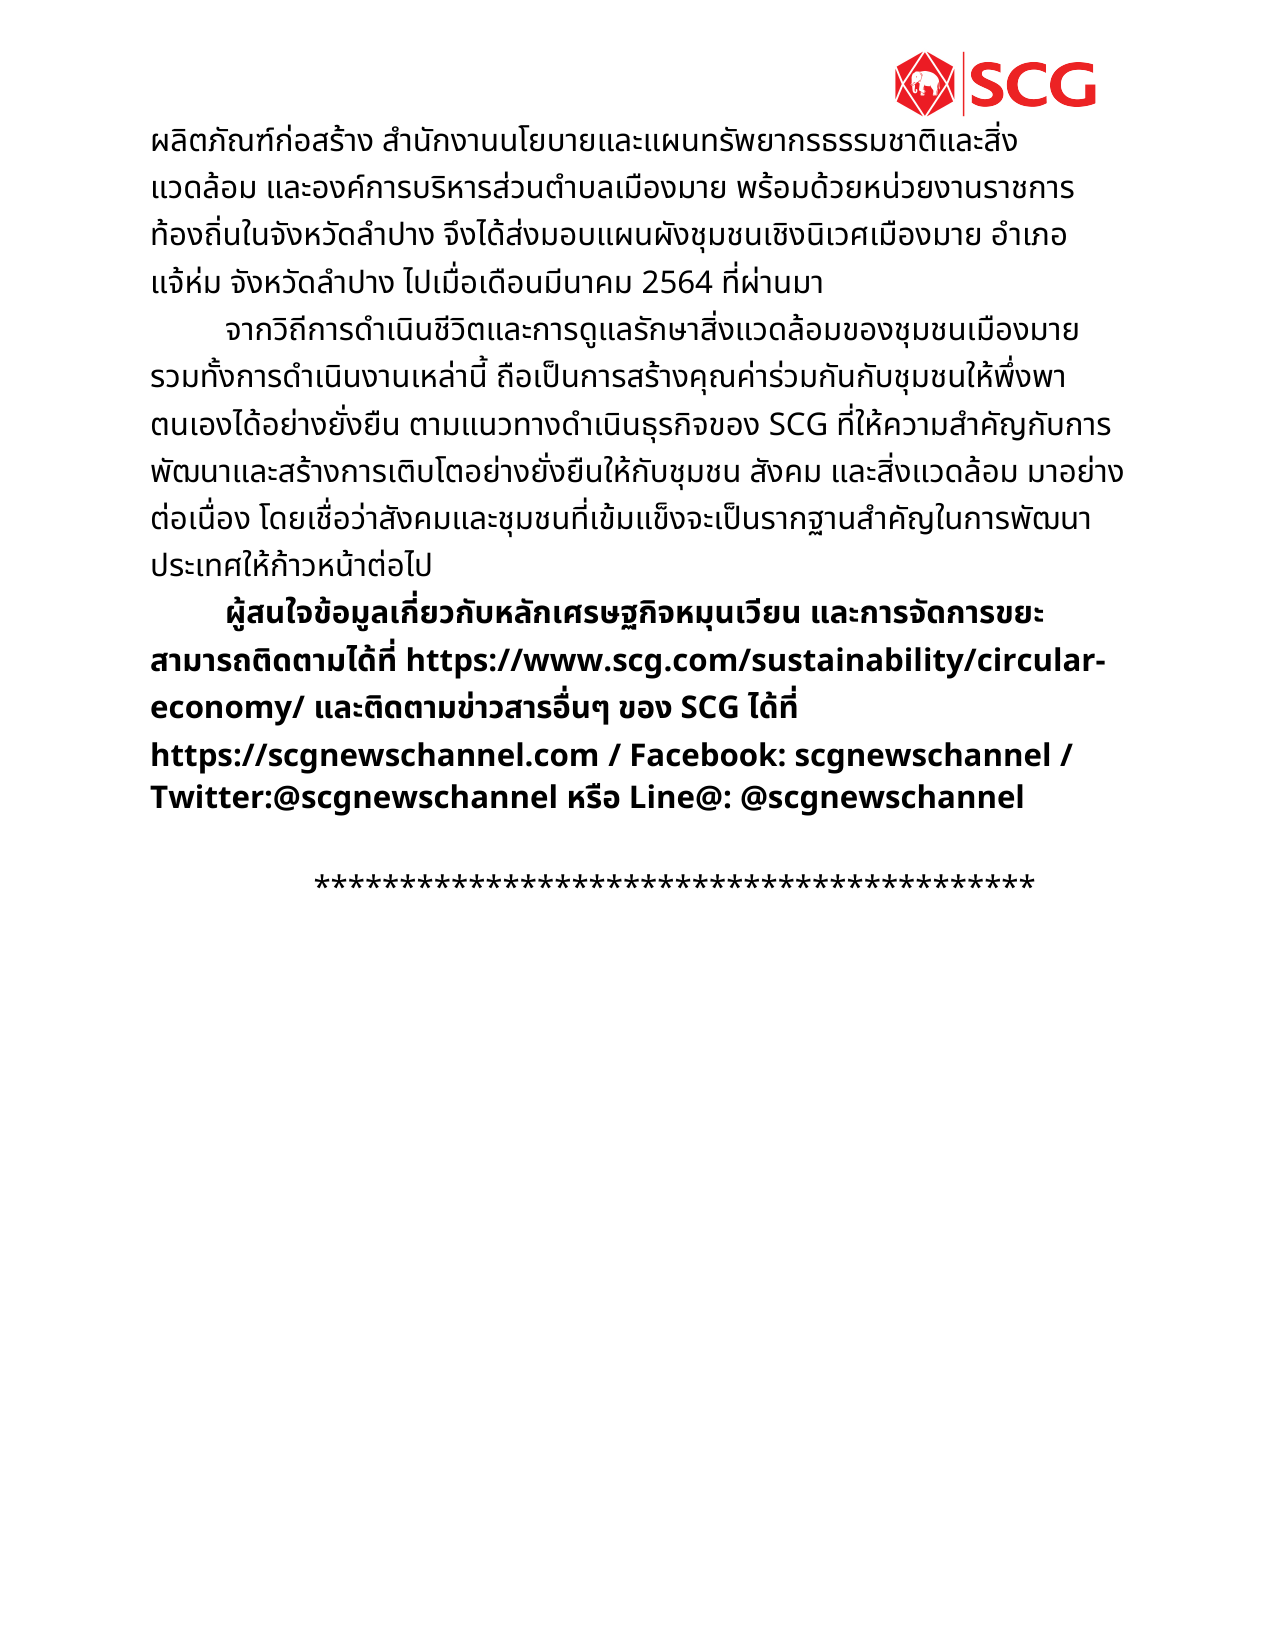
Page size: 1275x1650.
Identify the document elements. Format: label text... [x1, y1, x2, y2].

text ****************************************** [150, 866, 1125, 908]
picture [863, 18, 1125, 118]
text จากวิถีการดำเนินชีวิตและการดูแลรักษาสิ่งแวดล้อมของชุมชนเมืองมาย รวมทั้งการดำเนินงานเหล่านี้ ถือเป็นการสร้างคุณค่าร่วมกันกับชุมชนให้พึ่งพาตนเองได้อย่างยั่งยืน ตามแนวทางดำเนินธุรกิจของ SCG ที่ให้ความสำคัญกับการพัฒนาและสร้างการเติบโตอย่างยั่งยืนให้กับชุมชน สังคม และสิ่งแวดล้อม มาอย่างต่อเนื่อง โดยเชื่อว่าสังคมและชุมชนที่เข้มแข็งจะเป็นรากฐานสำคัญในการพัฒนาประเทศให้ก้าวหน้าต่อไป [150, 307, 1125, 591]
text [150, 118, 1125, 307]
text ผู้สนใจข้อมูลเกี่ยวกับหลักเศรษฐกิจหมุนเวียน และการจัดการขยะ สามารถติดตามได้ที่ https://www.scg.com/sustainability/circular-economy/ และติดตามข่าวสารอื่นๆ ของ SCG ได้ที่ https://scgnewschannel.com / Facebook: scgnewschannel / Twitter:@scgnewschannel หรือ Line@: @scgnewschannel [150, 591, 1125, 823]
